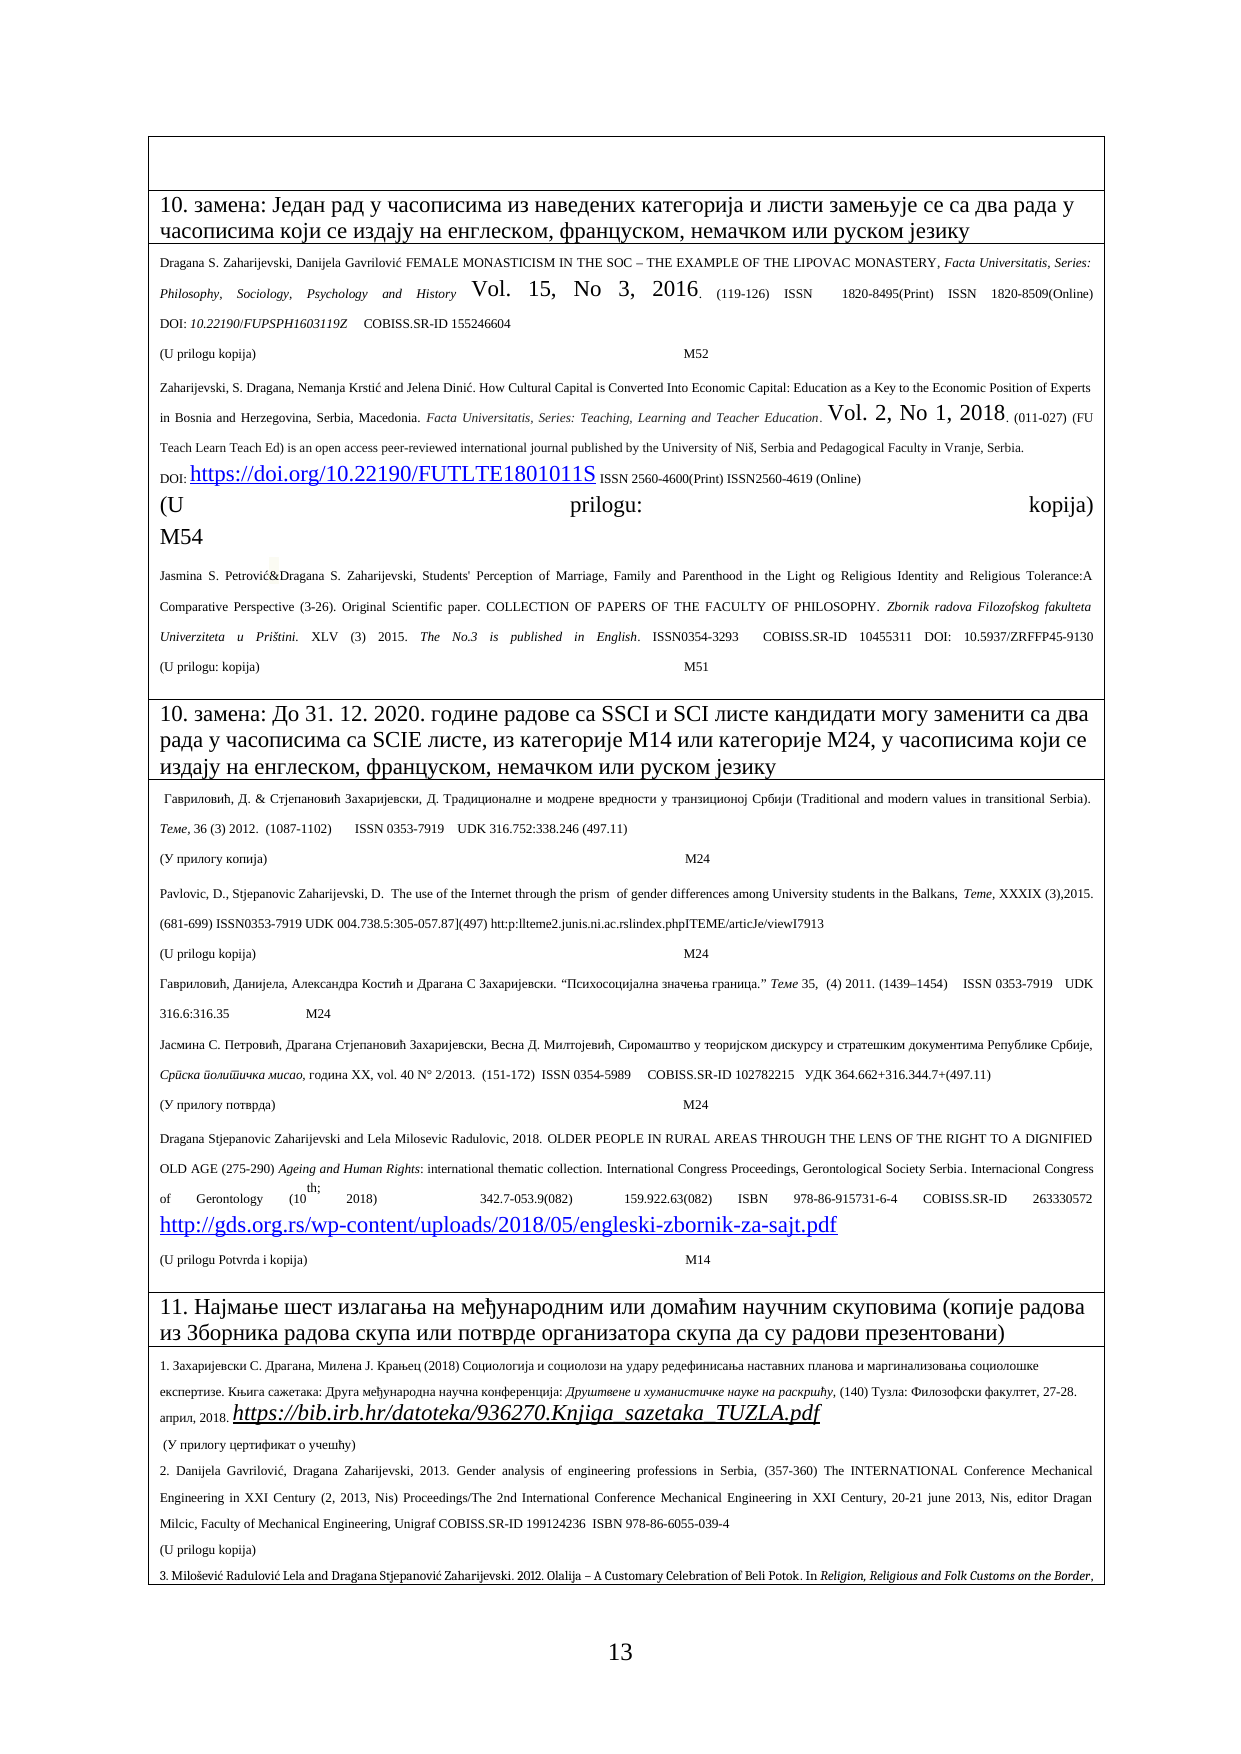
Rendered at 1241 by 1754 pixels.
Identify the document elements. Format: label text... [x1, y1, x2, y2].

table_cell Гавриловић, Д. & Стјепановић Захаријевски, Д. Традиционалне и модрене вредности у транзиционој Србији (Traditional and modern values in transitional Serbia). Теме, 36 (3) 2012. (1087-1102) ISSN 0353-7919 UDK 316.752:338.246 (497.11) (У прилогу копија) М24 Pavlovic, D., Stjepanovic Zaharijevski, D. The use of the Internet through the prism of gender differences among University students in the Balkans, Teme, XXXIX (3),2015. (681-699) ISSN0353-7919 UDK 004.738.5:305-057.87](497) htt:p:llteme2.junis.ni.ac.rslindex.phpITEME/articJe/viewI7913 (U prilogu kopija) M24 Гавриловић, Данијела, Александра Костић и Драгана С Захаријевски. “Психосоцијална значења граница.” Теме 35, (4) 2011. (1439–1454) ISSN 0353-7919 UDK 316.6:316.35 М24 Јасмина С. Петровић, Драгана Стјепановић Захаријевски, Весна Д. Милтојевић, Сиромаштво у теоријском дискурсу и стратешким документима Републике Србије, Српска политичка мисао, година XX, vol. 40 N° 2/2013. (151-172) ISSN 0354-5989 COBISS.SR-ID 102782215 УДК 364.662+316.344.7+(497.11) (У прилогу потврда) М24 Dragana Stjepanovic Zaharijevski and Lela Milosevic Radulovic, 2018. OLDER PEOPLE IN RURAL AREAS THROUGH THE LENS OF THE RIGHT TO A DIGNIFIED OLD AGE (275-290) Ageing and Human Rights: international thematic collection. International Congress Proceedings, Gerontological Society Serbia. Internacional Congress of Gerontology (10th; 2018) 342.7-053.9(082) 159.922.63(082) ISBN 978-86-915731-6-4 COBISS.SR-ID 263330572 http://gds.org.rs/wp-content/uploads/2018/05/engleski-zbornik-za-sajt.pdf (U prilogu Potvrda i kopija) M14 [149, 780, 1104, 1292]
table_cell [149, 137, 1104, 189]
table_cell 10. замена: До 31. 12. 2020. године радове са SSCI и SCI листе кандидати могу заменити са два рада у часописима са SCIE листе, из категорије М14 или категорије М24, у часописима који се издају на енглеском, француском, немачком или руском језику [149, 700, 1104, 779]
table_cell 10. замена: Један рад у часописима из наведених категорија и листи замењује се са два рада у часописима који се издају на енглеском, француском, немачком или руском језику [149, 191, 1104, 243]
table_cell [149, 1347, 1104, 1584]
table_cell Dragana S. Zaharijevski, Danijela Gavrilović FEMALE MONASTICISM IN THE SOC – THE EXAMPLE OF THE LIPOVAC MONASTERY, Facta Universitatis, Series: Philosophy, Sociology, Psychology and History Vol. 15, No 3, 2016. (119-126) ISSN 1820-8495(Print) ISSN 1820-8509(Online) DOI: 10.22190/FUPSPH1603119Z COBISS.SR-ID 155246604 (U prilogu kopija) M52 Zaharijevski, S. Dragana, Nemanja Krstić and Jelena Dinić. How Cultural Capital is Converted Into Economic Capital: Education as a Key to the Economic Position of Experts in Bosnia and Herzegovina, Serbia, Macedonia. Facta Universitatis, Series: Teaching, Learning and Teacher Education. Vol. 2, No 1, 2018. (011-027) (FU Teach Learn Teach Ed) is an open access peer-reviewed international journal published by the University of Niš, Serbia and Pedagogical Faculty in Vranje, Serbia. DOI: https://doi.org/10.22190/FUTLTE1801011S ISSN 2560-4600(Print) ISSN2560-4619 (Online) (U prilogu: kopija) М54 Jasmina S. Petrović&Dragana S. Zaharijevski, Students' Perception of Marriage, Family and Parenthood in the Light og Religious Identity and Religious Tolerance:A Comparative Perspective (3-26). Original Scientific paper. COLLECTION OF PAPERS OF THE FACULTY OF PHILOSOPHY. Zbornik radova Filozofskog fakulteta Univerziteta u Prištini. XLV (3) 2015. The No.3 is published in English. ISSN0354-3293 COBISS.SR-ID 10455311 DOI: 10.5937/ZRFFP45-9130 (U prilogu: kopija) M51 [149, 244, 1104, 699]
table_cell 11. Најмање шест излагања на међународним или домаћим научним скуповима (копије радова из Зборника радова скупа или потврде организатора скупа да су радови презентовани) [149, 1293, 1104, 1346]
